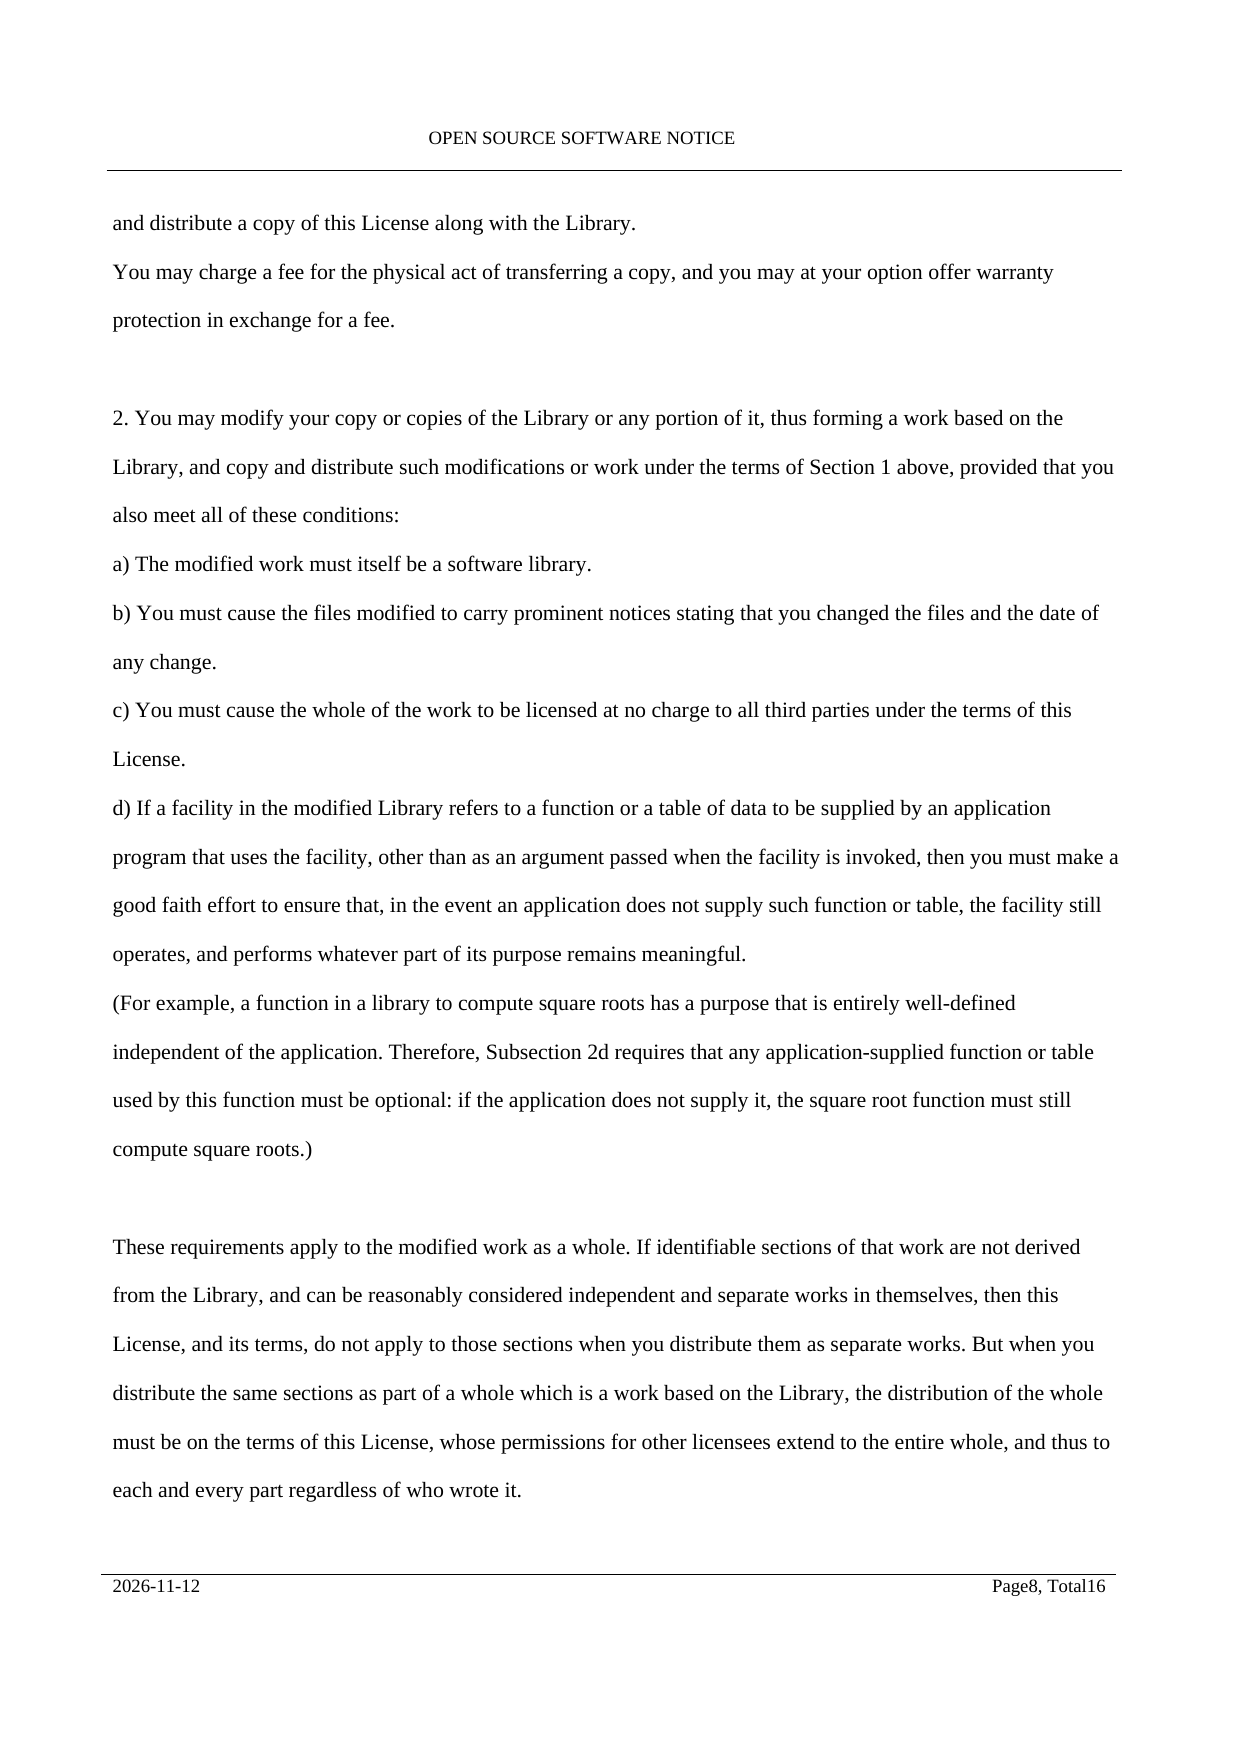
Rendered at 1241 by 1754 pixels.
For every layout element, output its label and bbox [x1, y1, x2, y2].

text [112, 206, 1128, 1506]
